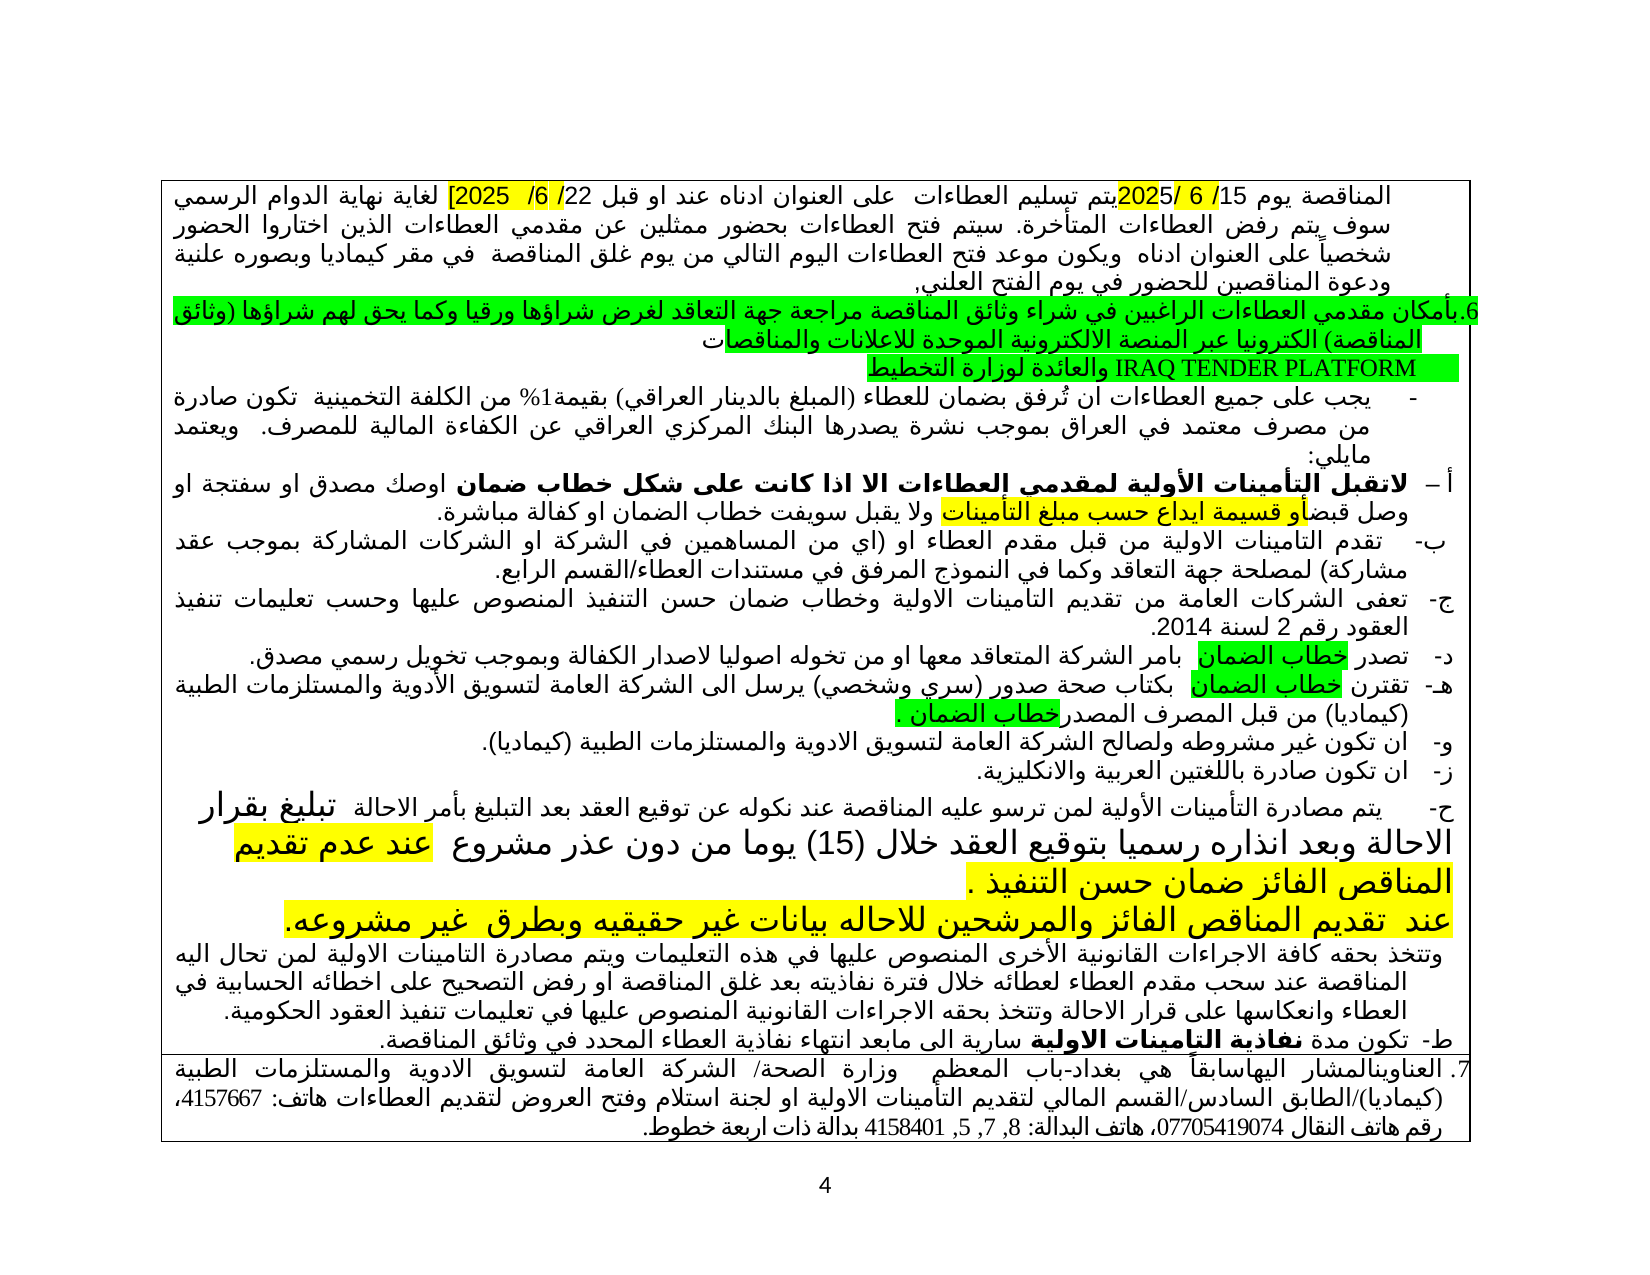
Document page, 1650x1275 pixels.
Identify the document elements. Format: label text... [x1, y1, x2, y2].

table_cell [162, 1055, 1469, 1141]
